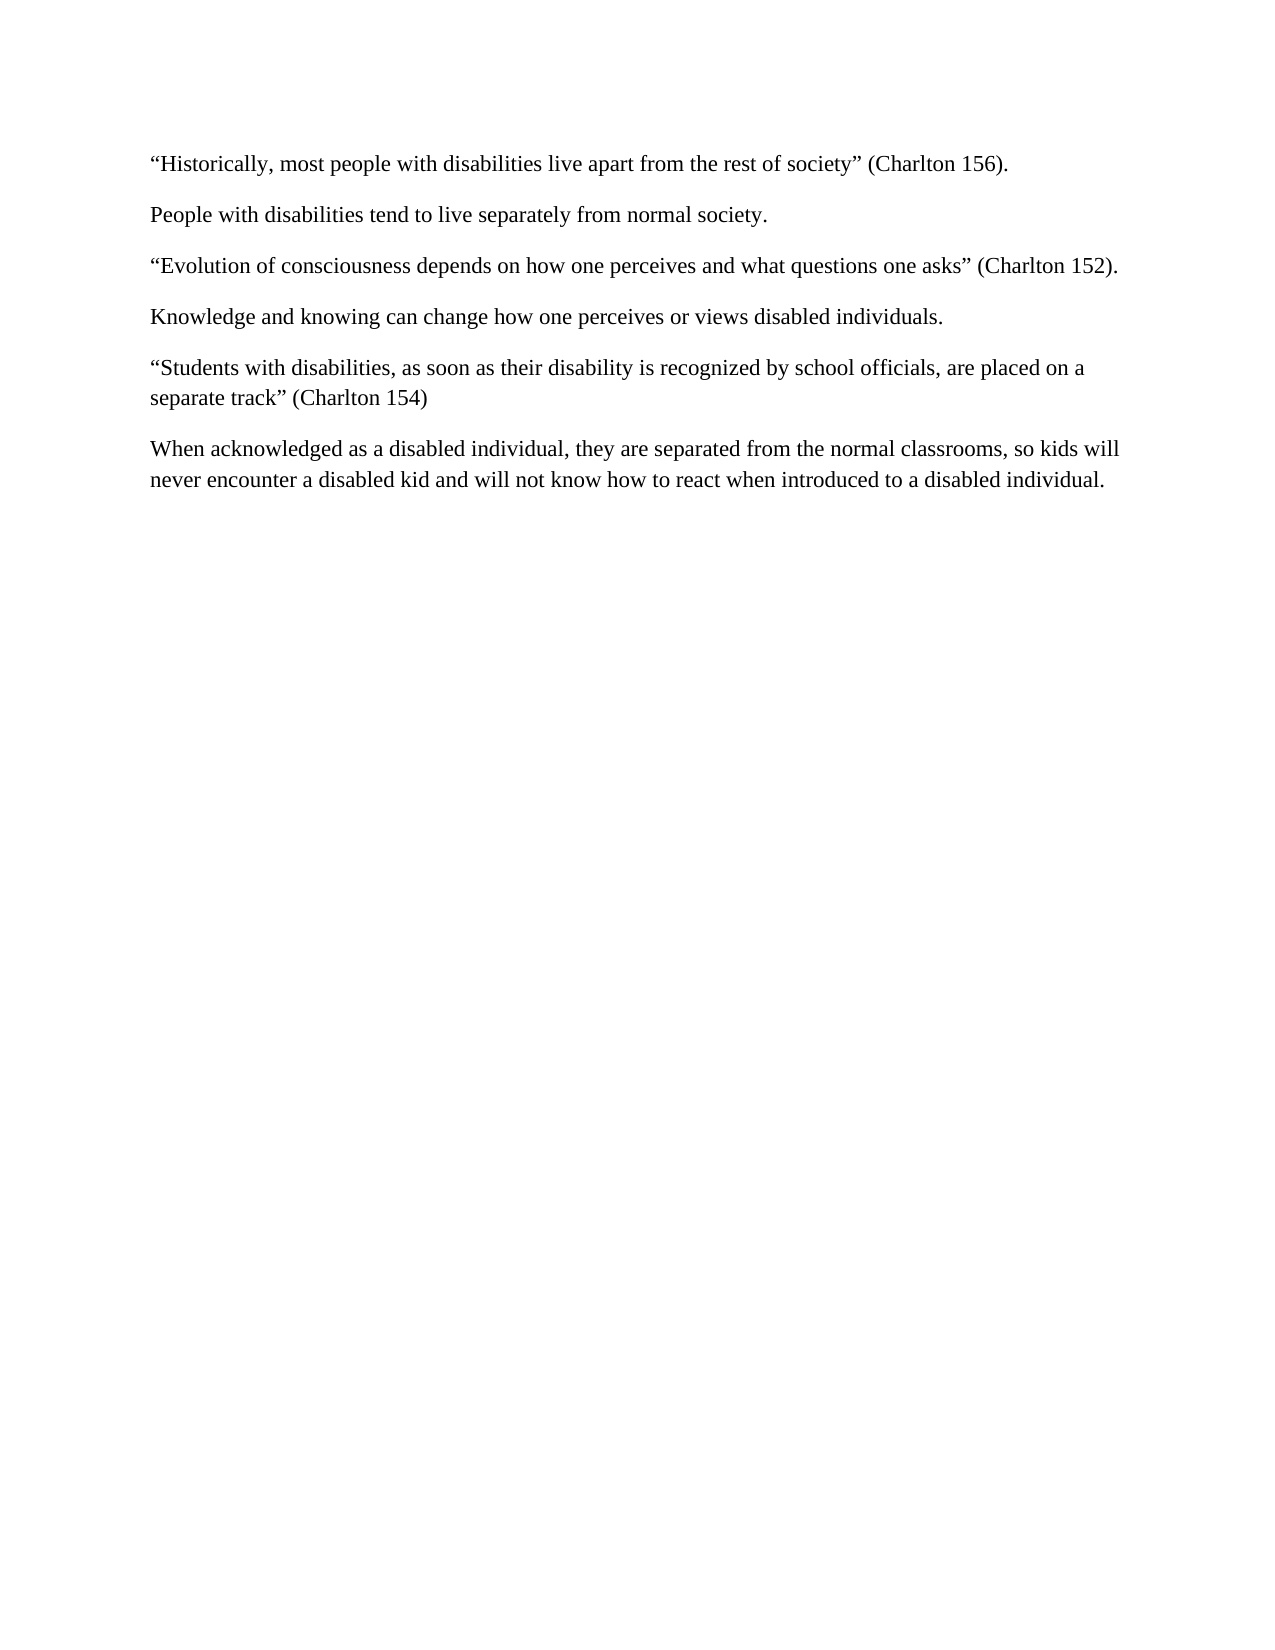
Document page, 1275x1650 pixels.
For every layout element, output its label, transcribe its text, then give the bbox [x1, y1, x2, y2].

text “Students with disabilities, as soon as their disability is recognized by school officials, are placed on a separate track” (Charlton 154) [150, 354, 1125, 411]
text “Historically, most people with disabilities live apart from the rest of society” (Charlton 156). [150, 150, 1125, 176]
text When acknowledged as a disabled individual, they are separated from the normal classrooms, so kids will never encounter a disabled kid and will not know how to react when introduced to a disabled individual. [150, 435, 1125, 492]
text People with disabilities tend to live separately from normal society. [150, 201, 1125, 227]
text Knowledge and knowing can change how one perceives or views disabled individuals. [150, 303, 1125, 329]
text “Evolution of consciousness depends on how one perceives and what questions one asks” (Charlton 152). [150, 252, 1125, 278]
